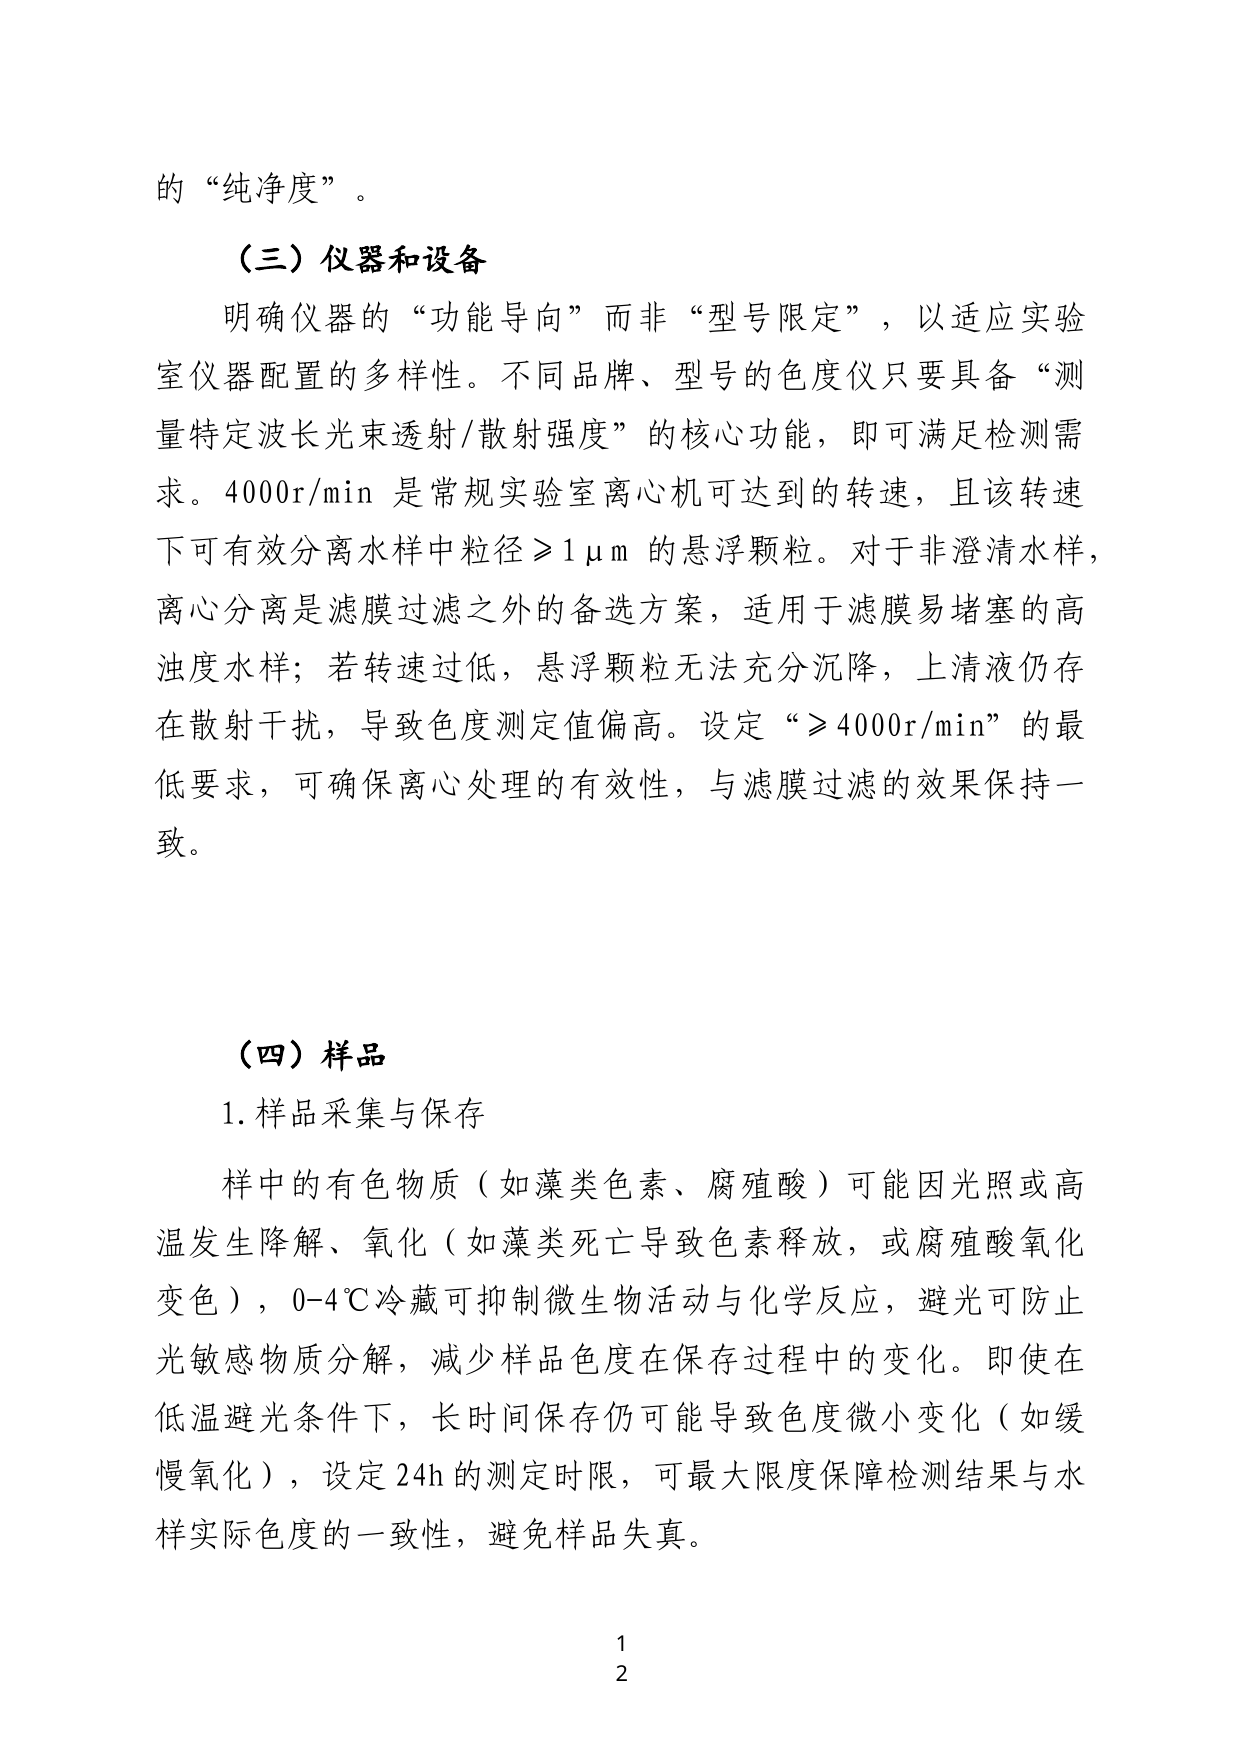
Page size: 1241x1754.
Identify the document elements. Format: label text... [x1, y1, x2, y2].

text 明确仪器的“功能导向”而非“型号限定”，以适应实验室仪器配置的多样性。不同品牌、型号的色度仪只要具备“测量特定波长光束透射/散射强度”的核心功能，即可满足检测需求。4000r/min 是常规实验室离心机可达到的转速，且该转速下可有效分离水样中粒径≥1μm 的悬浮颗粒。对于非澄清水样，离心分离是滤膜过滤之外的备选方案，适用于滤膜易堵塞的高浊度水样；若转速过低，悬浮颗粒无法充分沉降，上清液仍存在散射干扰，导致色度测定值偏高。设定“≥4000r/min”的最低要求，可确保离心处理的有效性，与滤膜过滤的效果保持一致。 [153, 283, 1087, 866]
text （三）仪器和设备 [153, 224, 1087, 283]
text 1.样品采集与保存 [153, 1078, 1087, 1137]
text （四）样品 [153, 1020, 1087, 1078]
text 样中的有色物质（如藻类色素、腐殖酸）可能因光照或高温发生降解、氧化（如藻类死亡导致色素释放，或腐殖酸氧化变色），0-4℃冷藏可抑制微生物活动与化学反应，避光可防止光敏感物质分解，减少样品色度在保存过程中的变化。即使在低温避光条件下，长时间保存仍可能导致色度微小变化（如缓慢氧化），设定24h的测定时限，可最大限度保障检测结果与水样实际色度的一致性，避免样品失真。 [153, 1149, 1087, 1558]
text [153, 153, 1087, 212]
